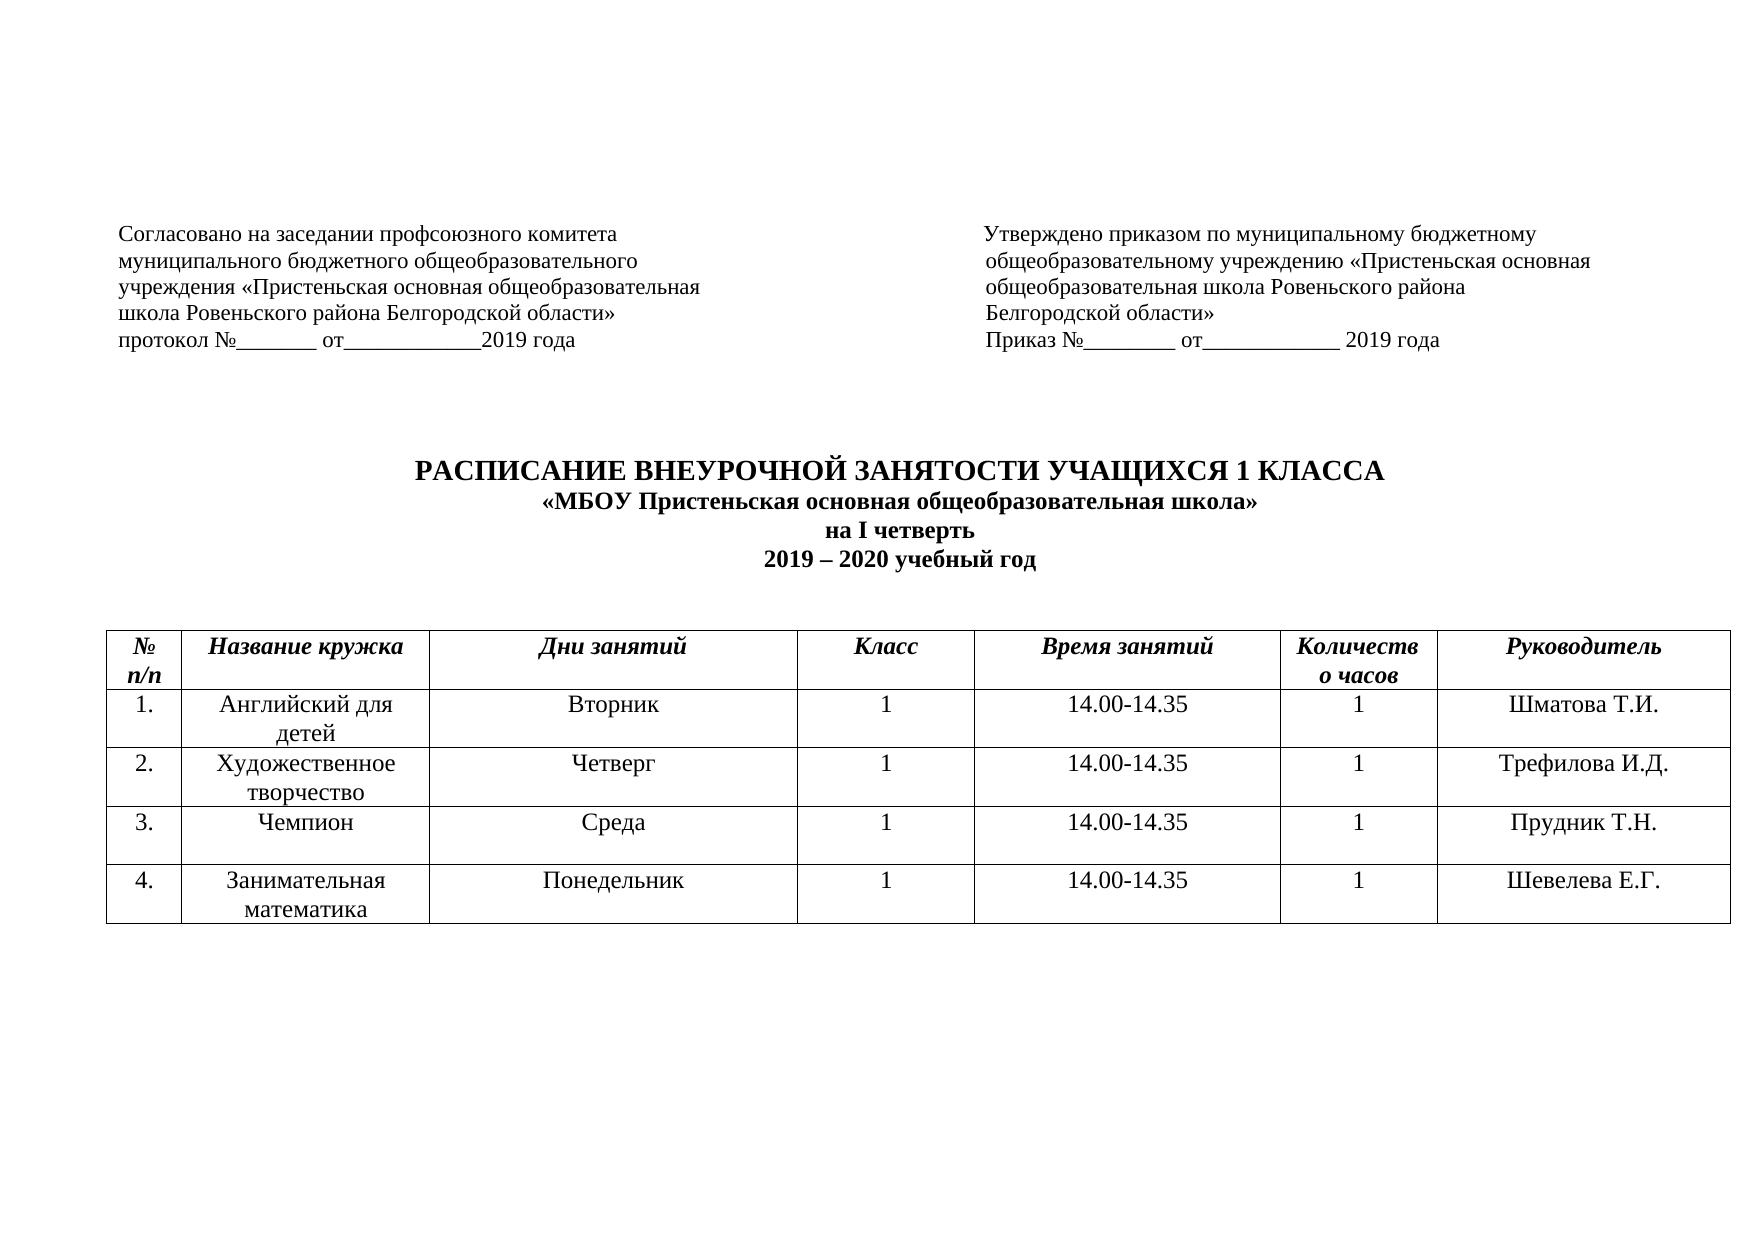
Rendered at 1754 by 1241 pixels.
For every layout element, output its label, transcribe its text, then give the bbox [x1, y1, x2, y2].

table_cell Английский для детей [182, 690, 429, 747]
text муниципального бюджетного общеобразовательного общеобразовательному учреждению «Пристеньская основная [118, 247, 1636, 273]
text учреждения «Пристеньская основная общеобразовательная общеобразовательная школа Ровеньского района [118, 273, 1636, 299]
table_cell 3. [107, 807, 181, 864]
table_cell 14.00-14.35 [975, 748, 1280, 806]
text РАСПИСАНИЕ ВНЕУРОЧНОЙ ЗАНЯТОСТИ УЧАЩИХСЯ 1 КЛАССА [164, 453, 1636, 486]
text 2019 – 2020 учебный год [164, 544, 1636, 572]
table_cell 2. [107, 748, 181, 806]
table_cell Шматова Т.И. [1438, 690, 1730, 747]
table_cell Прудник Т.Н. [1438, 807, 1730, 864]
table_cell 1 [798, 690, 974, 747]
table_header Название кружка [182, 631, 429, 688]
table_cell Понедельник [430, 865, 797, 923]
table_cell Четверг [430, 748, 797, 806]
table_cell Шевелева Е.Г. [1438, 865, 1730, 923]
table_cell Занимательная математика [182, 865, 429, 923]
text протокол №_______ от____________2019 года Приказ №________ от____________ 2019 года [118, 326, 1636, 352]
text Согласовано на заседании профсоюзного комитета Утверждено приказом по муниципальному бюджетному [118, 220, 1636, 247]
table_cell Трефилова И.Д. [1438, 748, 1730, 806]
table_cell 4. [107, 865, 181, 923]
table_header Количество часов [1281, 631, 1437, 688]
table_cell 1 [1281, 748, 1437, 806]
table_header № п/п [107, 631, 181, 688]
table_cell 1. [107, 690, 181, 747]
table_cell 1 [798, 748, 974, 806]
table_cell Вторник [430, 690, 797, 747]
table_cell Чемпион [182, 807, 429, 864]
table_header Руководитель [1438, 631, 1730, 688]
table_cell 1 [798, 807, 974, 864]
table_cell 14.00-14.35 [975, 865, 1280, 923]
table_cell 14.00-14.35 [975, 690, 1280, 747]
table_header Класс [798, 631, 974, 688]
table_cell Среда [430, 807, 797, 864]
table_cell 1 [1281, 690, 1437, 747]
text школа Ровеньского района Белгородской области» Белгородской области» [118, 299, 1636, 326]
table_cell 14.00-14.35 [975, 807, 1280, 864]
table_header Дни занятий [430, 631, 797, 688]
table_header Время занятий [975, 631, 1280, 688]
table_cell 1 [1281, 865, 1437, 923]
table_cell 1 [1281, 807, 1437, 864]
table_cell Художественное творчество [182, 748, 429, 806]
text «МБОУ Пристеньская основная общеобразовательная школа» [164, 486, 1636, 515]
text на I четверть [164, 515, 1636, 544]
table_cell 1 [798, 865, 974, 923]
